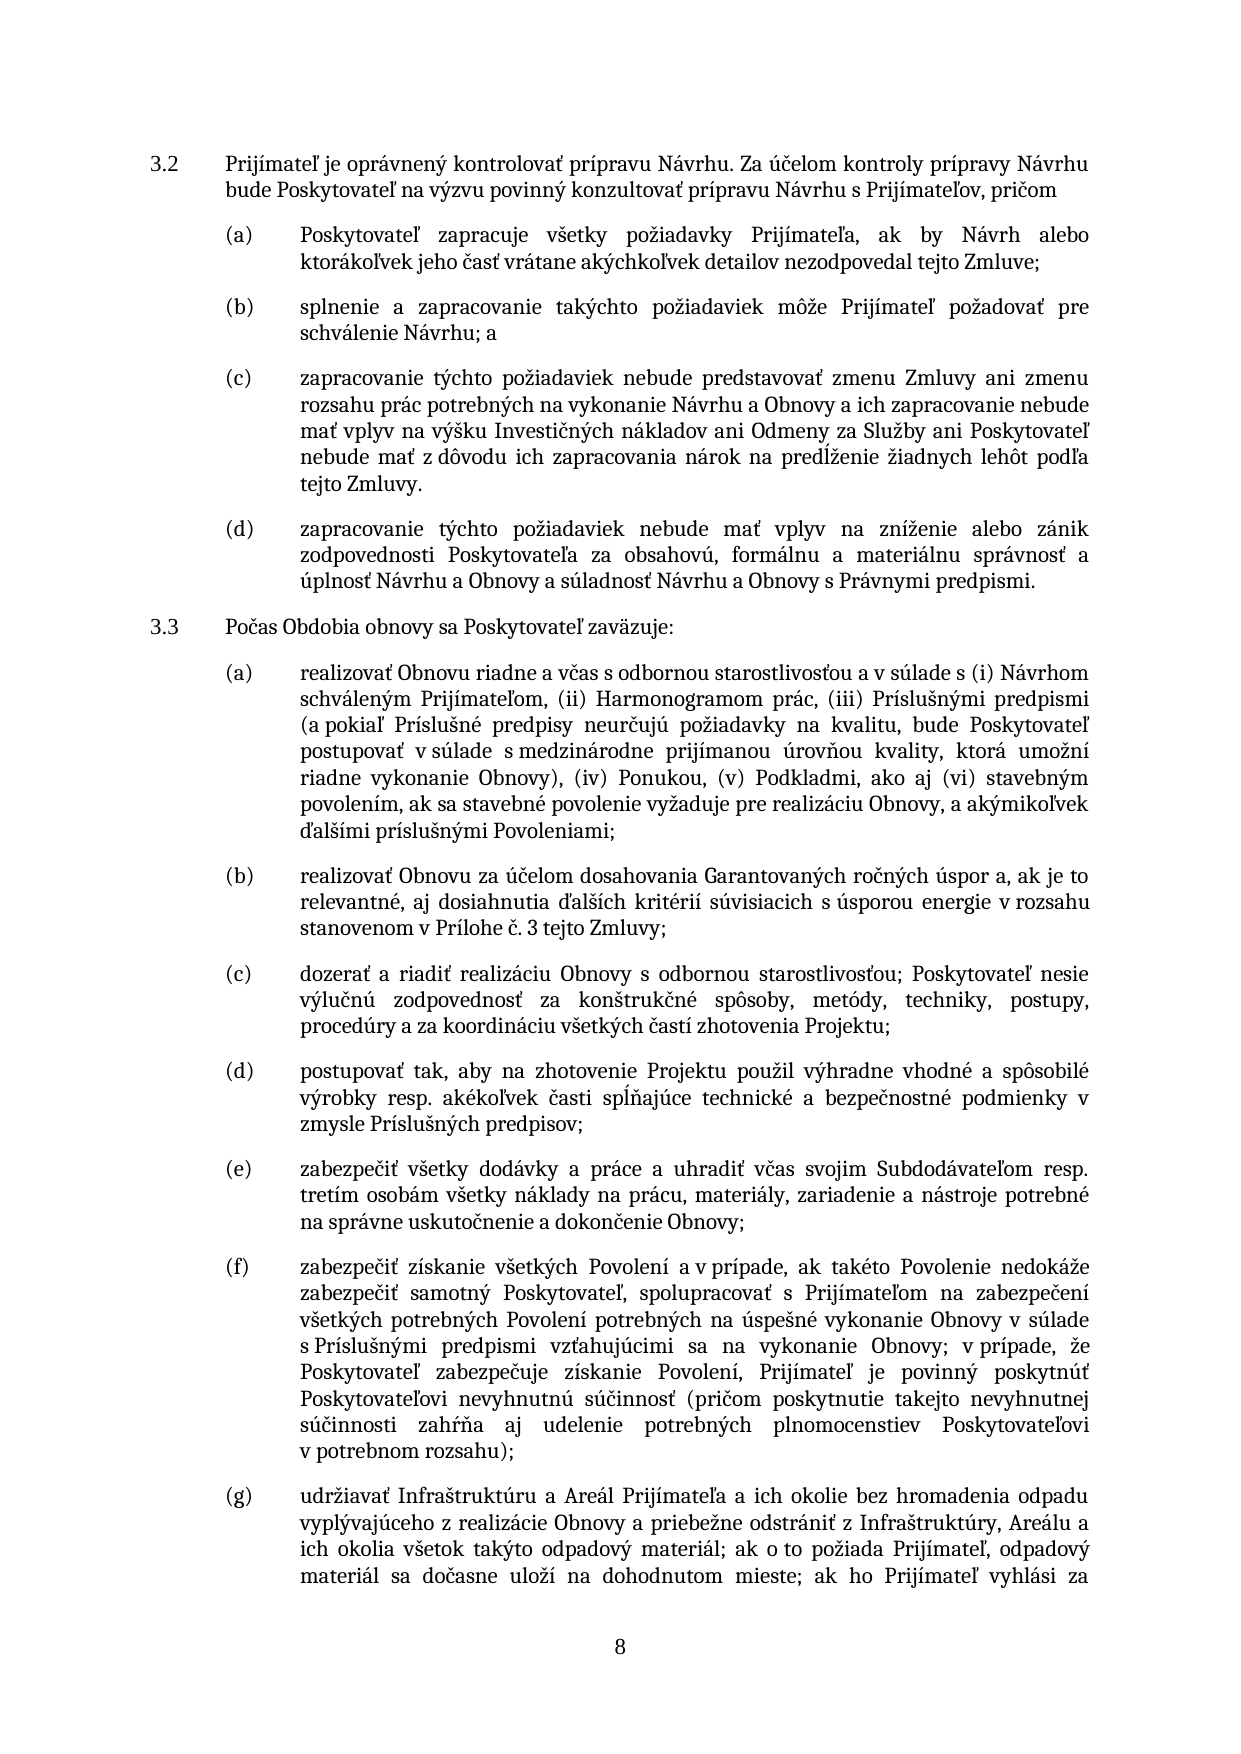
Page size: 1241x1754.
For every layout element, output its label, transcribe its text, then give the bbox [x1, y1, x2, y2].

subtitle Poskytovateľ zapracuje všetky požiadavky Prijímateľa, ak by Návrh alebo ktorákoľvek jeho časť vrátane akýchkoľvek detailov nezodpovedal tejto Zmluve; [225, 222, 1090, 275]
subtitle realizovať Obnovu za účelom dosahovania Garantovaných ročných úspor a, ak je to relevantné, aj dosiahnutia ďalších kritérií súvisiacich s úsporou energie v rozsahu stanovenom v Prílohe č. 3 tejto Zmluvy; [225, 862, 1090, 942]
subtitle zabezpečiť získanie všetkých Povolení a v prípade, ak takéto Povolenie nedokáže zabezpečiť samotný Poskytovateľ, spolupracovať s Prijímateľom na zabezpečení všetkých potrebných Povolení potrebných na úspešné vykonanie Obnovy v súlade s Príslušnými predpismi vzťahujúcimi sa na vykonanie Obnovy; v prípade, že Poskytovateľ zabezpečuje získanie Povolení, Prijímateľ je povinný poskytnúť Poskytovateľovi nevyhnutnú súčinnosť (pričom poskytnutie takejto nevyhnutnej súčinnosti zahŕňa aj udelenie potrebných plnomocenstiev Poskytovateľovi v potrebnom rozsahu); [225, 1254, 1090, 1464]
subtitle dozerať a riadiť realizáciu Obnovy s odbornou starostlivosťou; Poskytovateľ nesie výlučnú zodpovednosť za konštrukčné spôsoby, metódy, techniky, postupy, procedúry a za koordináciu všetkých častí zhotovenia Projektu; [225, 960, 1090, 1039]
subtitle postupovať tak, aby na zhotovenie Projektu použil výhradne vhodné a spôsobilé výrobky resp. akékoľvek časti spĺňajúce technické a bezpečnostné podmienky v zmysle Príslušných predpisov; [225, 1058, 1090, 1137]
subtitle Počas Obdobia obnovy sa Poskytovateľ zaväzuje: [150, 613, 1090, 641]
subtitle realizovať Obnovu riadne a včas s odbornou starostlivosťou a v súlade s (i) Návrhom schváleným Prijímateľom, (ii) Harmonogramom prác, (iii) Príslušnými predpismi (a pokiaľ Príslušné predpisy neurčujú požiadavky na kvalitu, bude Poskytovateľ postupovať v súlade s medzinárodne prijímanou úrovňou kvality, ktorá umožní riadne vykonanie Obnovy), (iv) Ponukou, (v) Podkladmi, ako aj (vi) stavebným povolením, ak sa stavebné povolenie vyžaduje pre realizáciu Obnovy, a akýmikoľvek ďalšími príslušnými Povoleniami; [225, 659, 1090, 844]
subtitle splnenie a zapracovanie takýchto požiadaviek môže Prijímateľ požadovať pre schválenie Návrhu; a [225, 294, 1090, 346]
subtitle zapracovanie týchto požiadaviek nebude predstavovať zmenu Zmluvy ani zmenu rozsahu prác potrebných na vykonanie Návrhu a Obnovy a ich zapracovanie nebude mať vplyv na výšku Investičných nákladov ani Odmeny za Služby ani Poskytovateľ nebude mať z dôvodu ich zapracovania nárok na predĺženie žiadnych lehôt podľa tejto Zmluvy. [225, 365, 1090, 497]
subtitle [225, 1483, 1090, 1589]
subtitle zabezpečiť všetky dodávky a práce a uhradiť včas svojim Subdodávateľom resp. tretím osobám všetky náklady na prácu, materiály, zariadenie a nástroje potrebné na správne uskutočnenie a dokončenie Obnovy; [225, 1156, 1090, 1235]
subtitle Prijímateľ je oprávnený kontrolovať prípravu Návrhu. Za účelom kontroly prípravy Návrhu bude Poskytovateľ na výzvu povinný konzultovať prípravu Návrhu s Prijímateľov, pričom [150, 150, 1090, 203]
subtitle zapracovanie týchto požiadaviek nebude mať vplyv na zníženie alebo zánik zodpovednosti Poskytovateľa za obsahovú, formálnu a materiálnu správnosť a úplnosť Návrhu a Obnovy a súladnosť Návrhu a Obnovy s Právnymi predpismi. [225, 516, 1090, 595]
